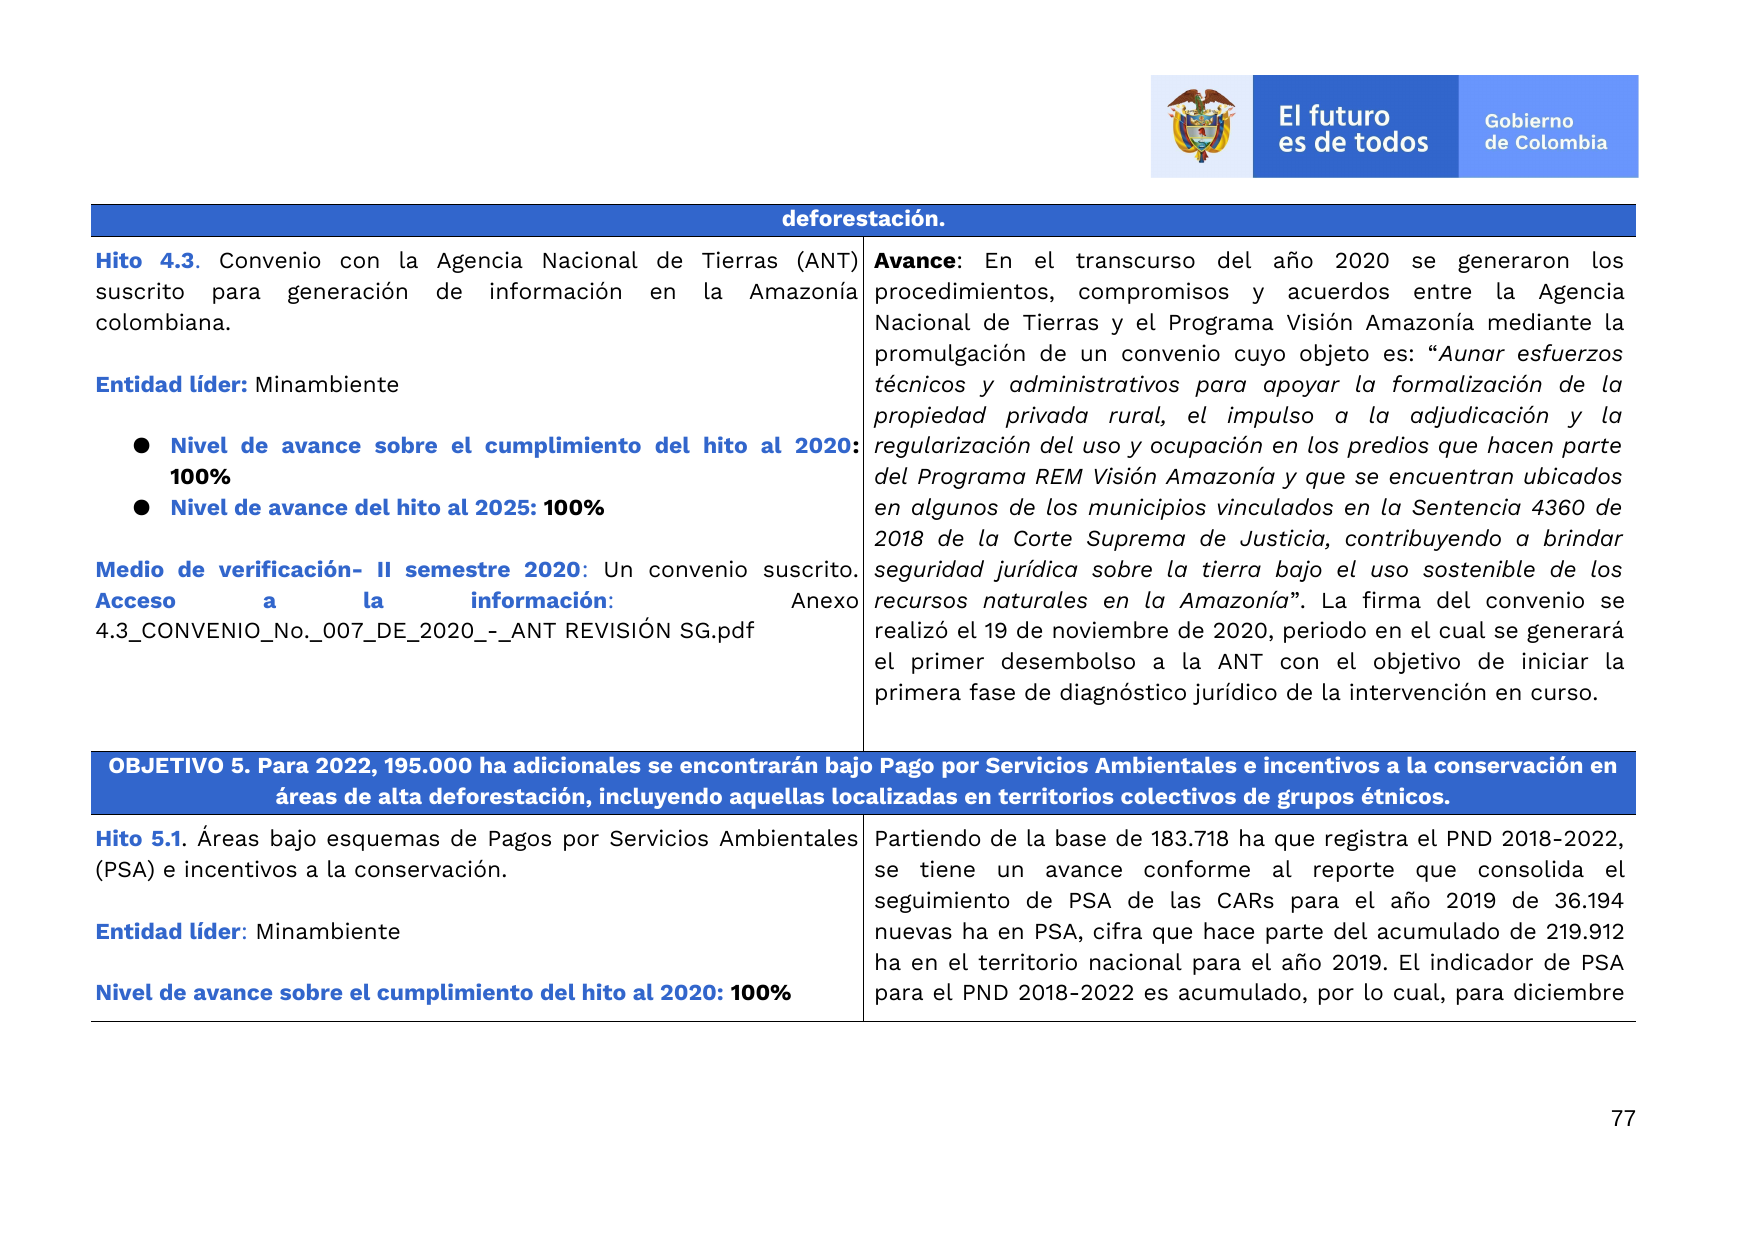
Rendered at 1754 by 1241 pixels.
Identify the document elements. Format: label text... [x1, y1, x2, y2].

table_cell Hito 4.3. Convenio con la Agencia Nacional de Tierras (ANT) suscrito para generación de información en la Amazonía colombiana. Entidad líder: Minambiente Nivel de avance sobre el cumplimiento del hito al 2020: 100% Nivel de avance del hito al 2025: 100% Medio de verificación- II semestre 2020: Un convenio suscrito. Acceso a la información: Anexo 4.3_CONVENIO_No._007_DE_2020_-_ANT REVISIÓN SG.pdf [91, 237, 863, 751]
table_cell OBJETIVO 5. Para 2022, 195.000 ha adicionales se encontrarán bajo Pago por Servicios Ambientales e incentivos a la conservación en áreas de alta deforestación, incluyendo aquellas localizadas en territorios colectivos de grupos étnicos. [91, 752, 1636, 814]
table_cell OBJETIVO 4. Para 2025 se desarrollará la formación y actualización catastral en al menos 1 millón de ha en zonas de alta deforestación. [91, 205, 1636, 236]
table_cell Avance: En el transcurso del año 2020 se generaron los procedimientos, compromisos y acuerdos entre la Agencia Nacional de Tierras y el Programa Visión Amazonía mediante la promulgación de un convenio cuyo objeto es: “Aunar esfuerzos técnicos y administrativos para apoyar la formalización de la propiedad privada rural, el impulso a la adjudicación y la regularización del uso y ocupación en los predios que hacen parte del Programa REM Visión Amazonía y que se encuentran ubicados en algunos de los municipios vinculados en la Sentencia 4360 de 2018 de la Corte Suprema de Justicia, contribuyendo a brindar seguridad jurídica sobre la tierra bajo el uso sostenible de los recursos naturales en la Amazonía”. La firma del convenio se realizó el 19 de noviembre de 2020, periodo en el cual se generará el primer desembolso a la ANT con el objetivo de iniciar la primera fase de diagnóstico jurídico de la intervención en curso. [864, 237, 1636, 751]
picture [1150, 75, 1639, 178]
